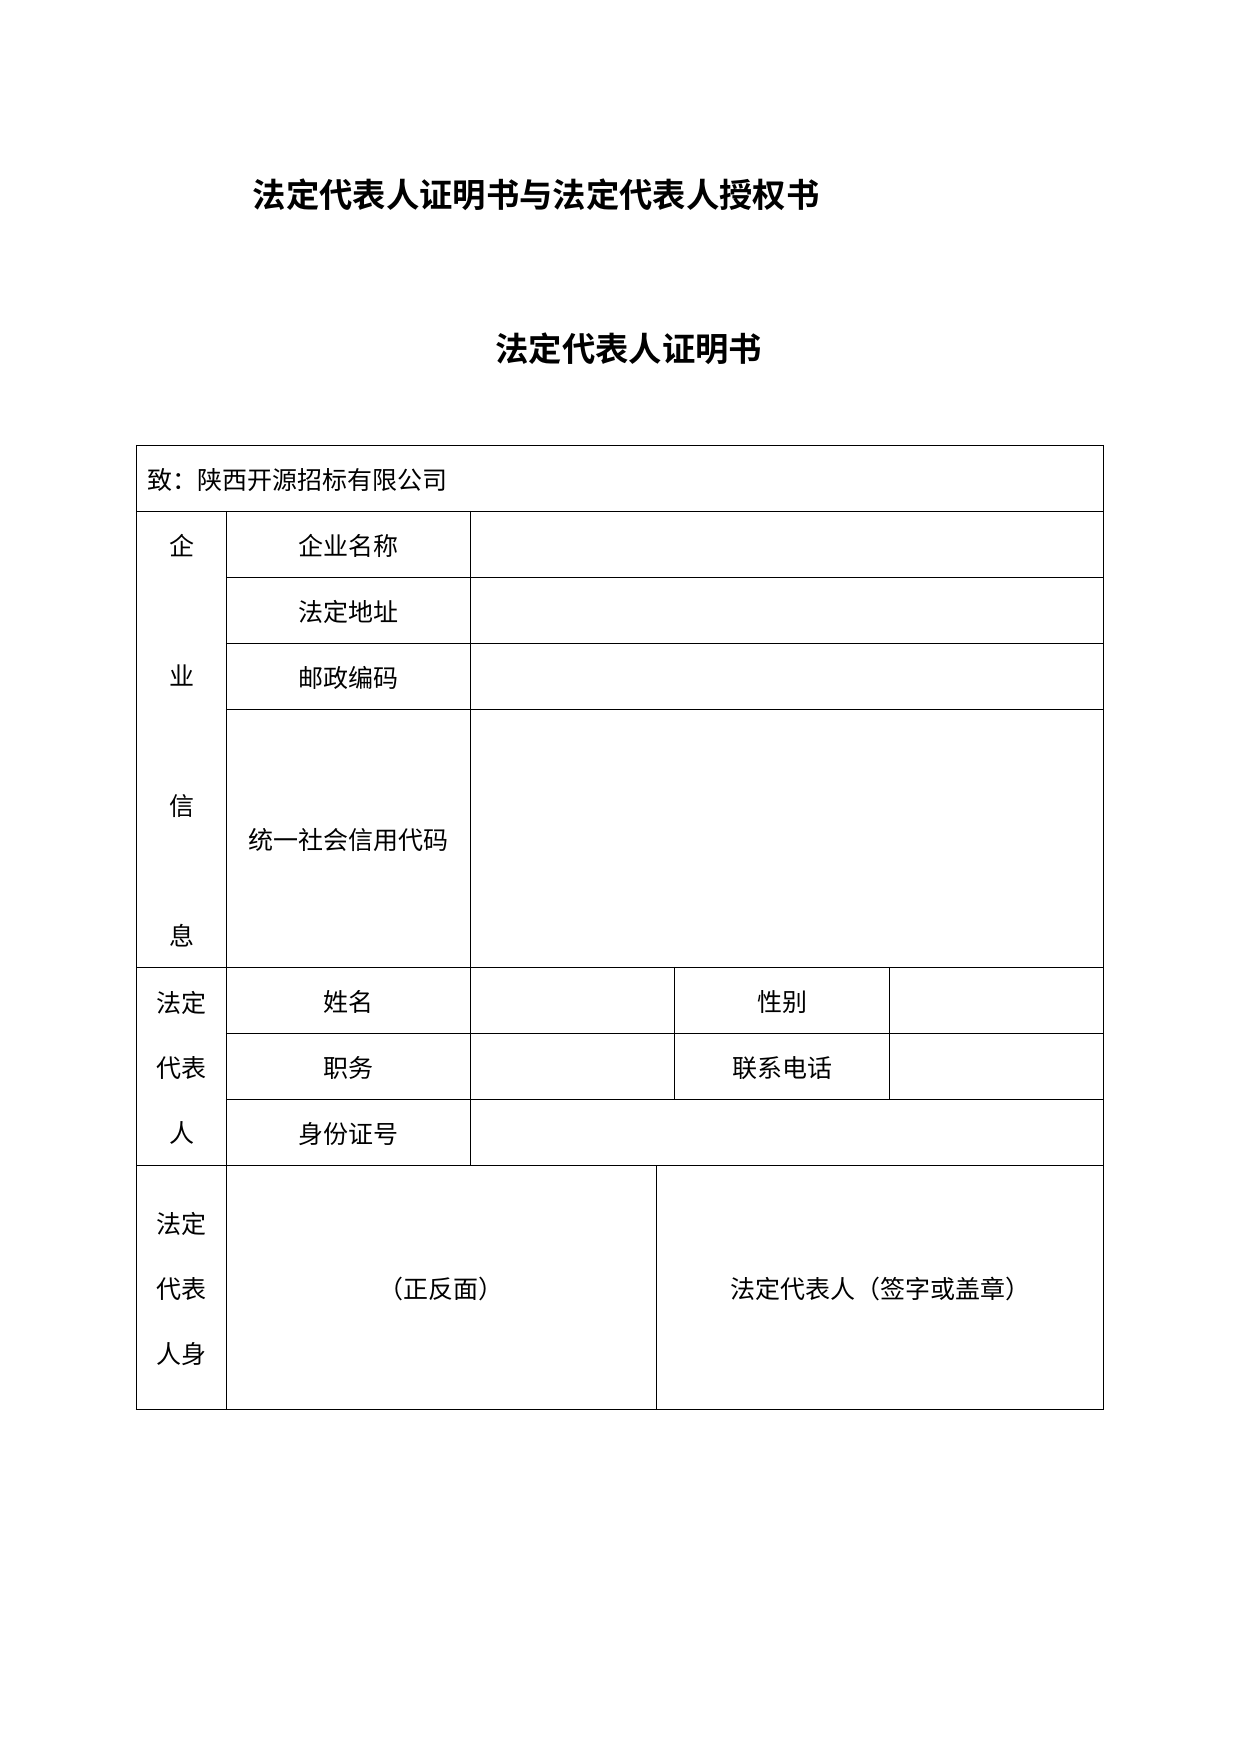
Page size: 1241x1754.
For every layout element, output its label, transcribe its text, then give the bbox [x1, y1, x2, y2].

table_cell 性别 [675, 968, 889, 1033]
table_cell [471, 512, 1103, 577]
table_cell 联系电话 [675, 1034, 889, 1099]
text 法定代表人证明书 [187, 315, 1053, 380]
table_cell 企 业 信 息 [137, 512, 226, 967]
table_cell [471, 710, 1103, 967]
table_cell 姓名 [227, 968, 470, 1033]
table_cell [471, 968, 674, 1033]
table_cell [471, 578, 1103, 643]
table_cell [890, 1034, 1103, 1099]
table_cell 邮政编码 [227, 644, 470, 709]
text 法定代表人证明书与法定代表人授权书 [187, 162, 1053, 227]
table_cell 企业名称 [227, 512, 470, 577]
table_cell [890, 968, 1103, 1033]
table_cell 法定地址 [227, 578, 470, 643]
table_cell （正反面） [227, 1166, 656, 1409]
table_cell 身份证号 [227, 1100, 470, 1165]
table_cell [471, 644, 1103, 709]
table_cell [471, 1100, 1103, 1165]
table_cell 法定代表人身份证复印件 [137, 1166, 226, 1409]
table_cell 法定代表人 [137, 968, 226, 1165]
table_cell 统一社会信用代码 [227, 710, 470, 967]
table_header 致：陕西开源招标有限公司 [137, 446, 1103, 511]
table_cell 法定代表人（签字或盖章） [657, 1166, 1103, 1409]
table_cell 职务 [227, 1034, 470, 1099]
table_cell [471, 1034, 674, 1099]
